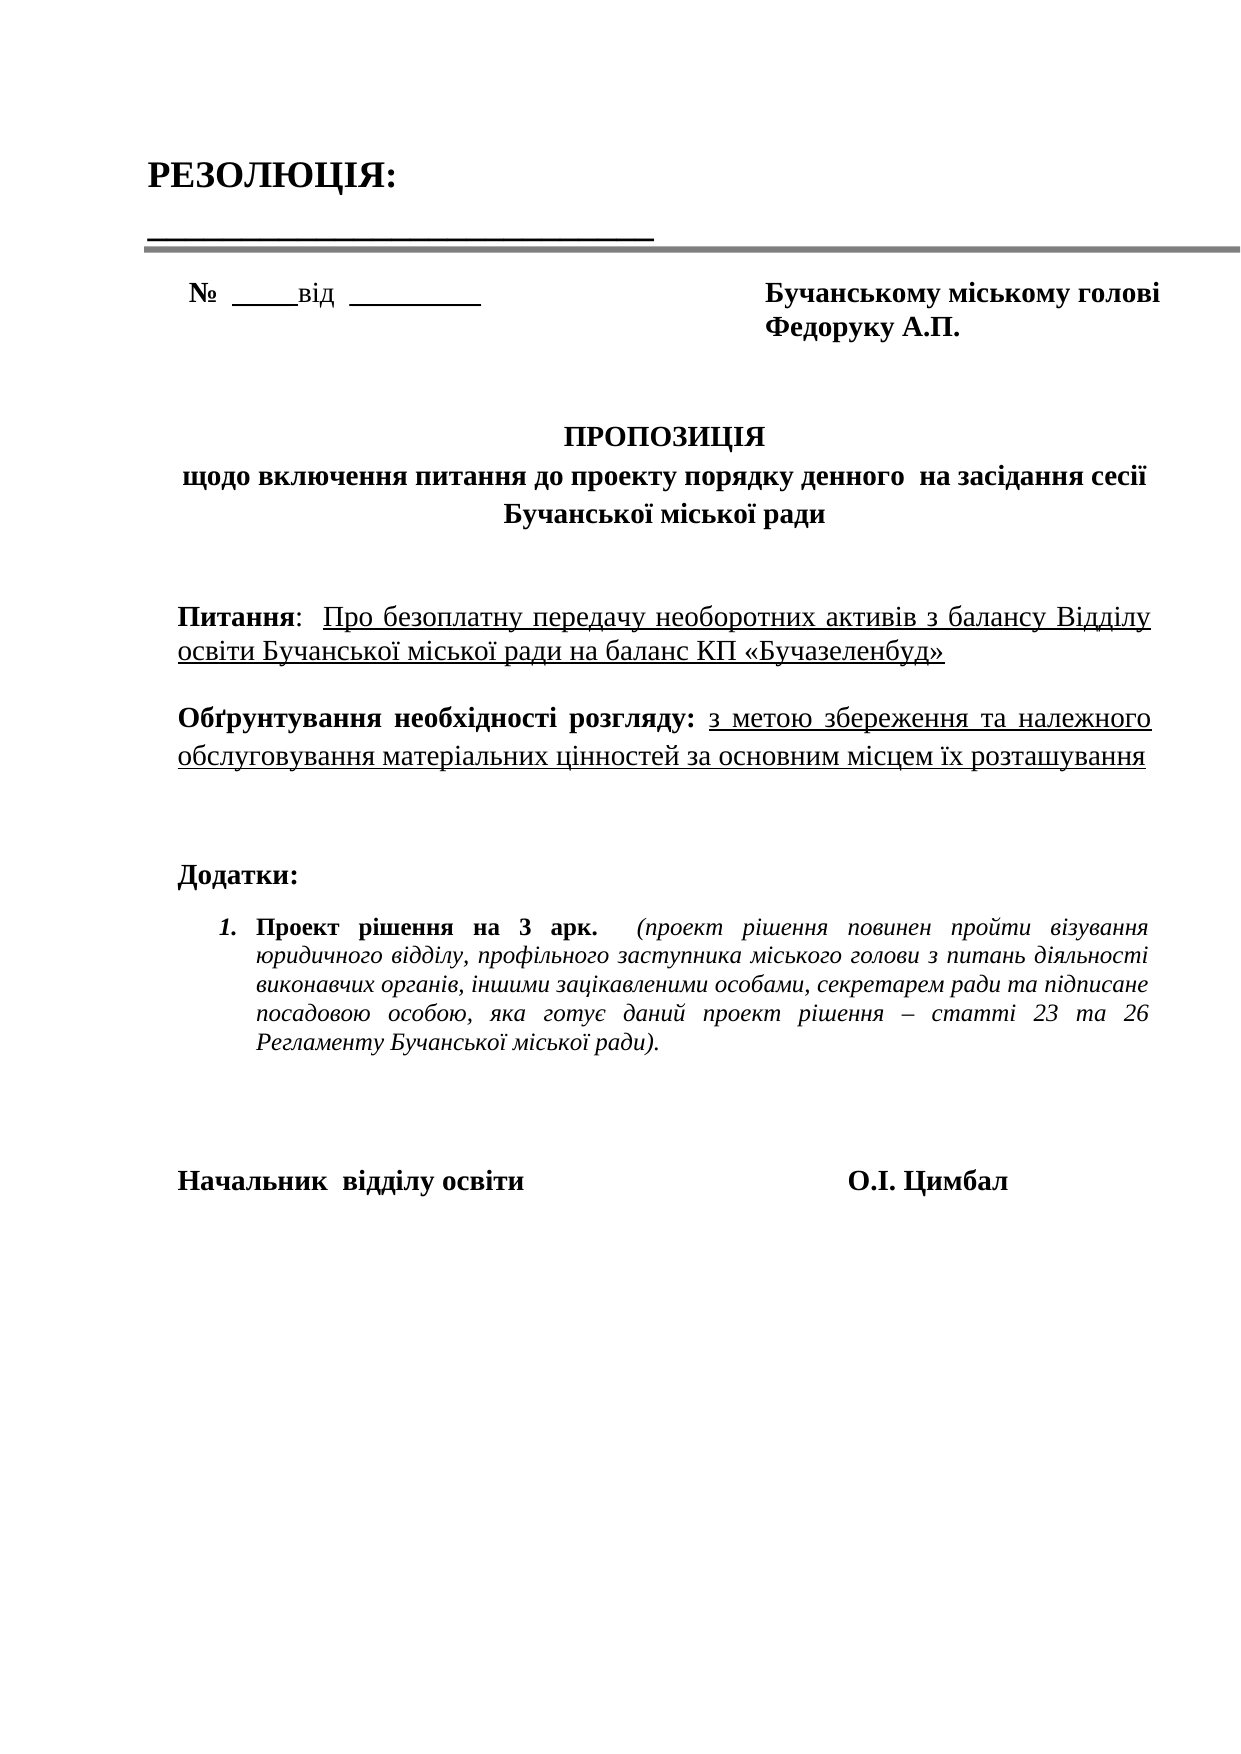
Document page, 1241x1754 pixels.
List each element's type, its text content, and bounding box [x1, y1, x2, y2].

table_header Бучанському міському голові Федоруку А.П. [750, 275, 1207, 342]
text ПРОПОЗИЦІЯ [177, 419, 1152, 453]
text Начальник відділу освіти О.І. Цимбал [177, 1163, 1152, 1197]
text Питання: Про безоплатну передачу необоротних активів з балансу Відділу освіти Бучанської міської ради на баланс КП «Бучазеленбуд» [177, 599, 1152, 666]
text щодо включення питання до проекту порядку денного на засідання сесії нської міської ради [177, 458, 1152, 530]
text Додатки: [177, 857, 1134, 891]
table_header № ____ від _________ [177, 275, 749, 342]
text Обґрунтування необхідності розгляду: з метою збереження та належного обслуговування матеріальних цінностей за основним місцем їх розташування [177, 700, 1152, 772]
list Проект рішення на 3 арк. (проект рішення повинен пройти візування юридичного відділу, профільного заступника міського голови з питань діяльності виконавчих органів, іншими зацікавленими особами, секретарем ради та підписане посадовою особою, яка готує даний проект рішення – статті 23 та 26 Регламенту Бучанської міської ради). [218, 912, 1152, 1055]
